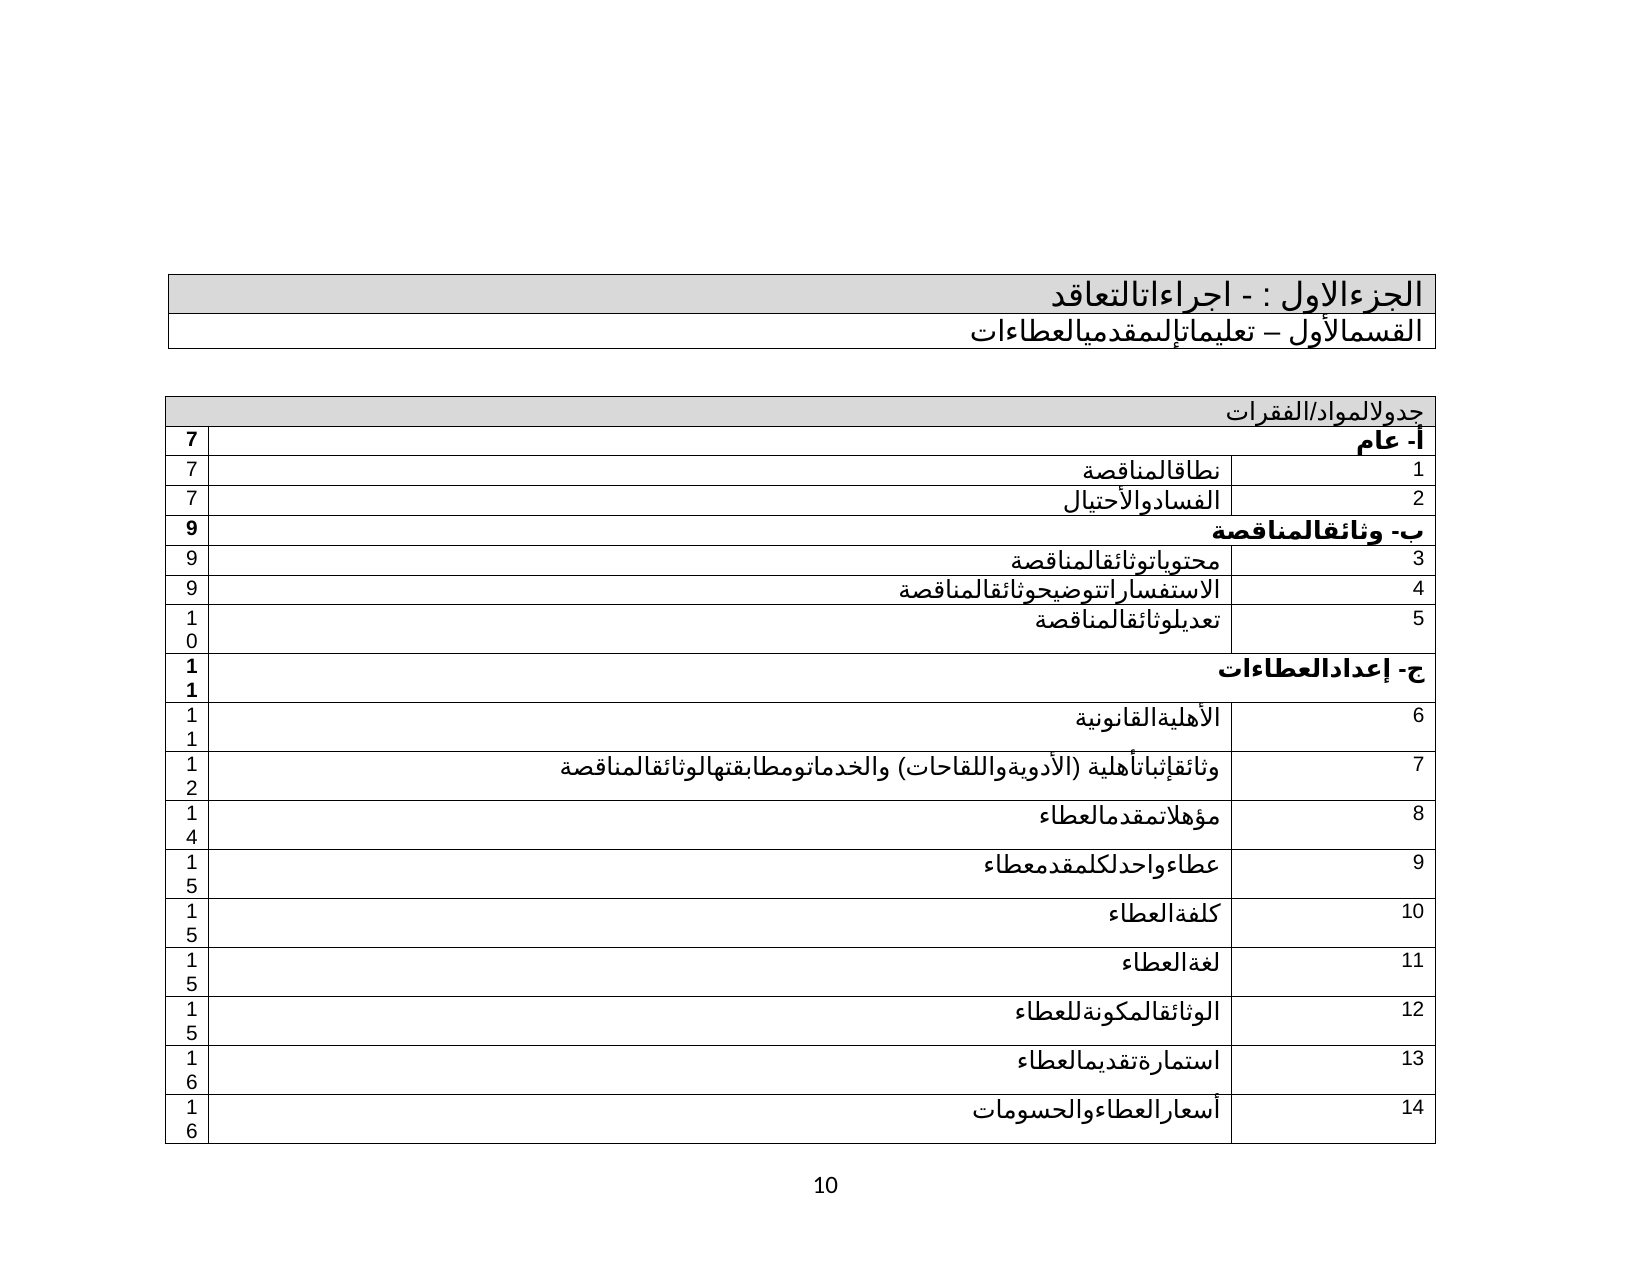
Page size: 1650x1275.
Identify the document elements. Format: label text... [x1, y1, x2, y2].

table_cell 16 [166, 1046, 208, 1094]
table_cell الاستفساراتتوضيحوثائقالمناقصة [209, 576, 1231, 604]
table_cell 14 [166, 801, 208, 849]
table_cell الفسادوالأحتيال [209, 486, 1231, 515]
table_header الجزءالاول : - اجراءاتالتعاقد [169, 275, 1435, 313]
table_cell القسمالأول – تعليماتإلىمقدميالعطاءات [169, 314, 1435, 348]
table_cell 12 [166, 752, 208, 800]
table_cell ب- وثائقالمناقصة [209, 516, 1435, 545]
table_cell محتوياتوثائقالمناقصة [209, 546, 1231, 574]
table_cell 5 [1232, 605, 1435, 653]
table_cell استمارةتقديمالعطاء [209, 1046, 1231, 1094]
table_cell 1 [1232, 456, 1435, 485]
table_cell 7 [166, 486, 208, 515]
table_cell الأهليةالقانونية [209, 703, 1231, 751]
table_cell 11 [166, 654, 208, 702]
table_cell 15 [166, 997, 208, 1045]
table_cell 13 [1232, 1046, 1435, 1094]
table_cell 4 [1232, 576, 1435, 604]
table_cell 8 [1232, 801, 1435, 849]
table_cell ج- إعدادالعطاءات [209, 654, 1435, 702]
table_cell مؤهلاتمقدمالعطاء [209, 801, 1231, 849]
table_cell لغةالعطاء [209, 948, 1231, 996]
table_cell 10 [1232, 899, 1435, 947]
table_cell 9 [166, 546, 208, 574]
table_cell 9 [166, 576, 208, 604]
table_cell 9 [166, 516, 208, 545]
table_cell 10 [166, 605, 208, 653]
table_cell أسعارالعطاءوالحسومات [209, 1095, 1231, 1143]
table_cell 3 [1232, 546, 1435, 574]
table_cell 2 [1232, 486, 1435, 515]
table_cell تعديلوثائقالمناقصة [209, 605, 1231, 653]
table_cell عطاءواحدلكلمقدمعطاء [209, 850, 1231, 898]
table_cell 15 [166, 948, 208, 996]
table_cell 7 [166, 456, 208, 485]
table_cell 11 [166, 703, 208, 751]
table_cell 7 [1232, 752, 1435, 800]
table_cell أ- عام [209, 427, 1435, 455]
table_header جدولالمواد/الفقرات [166, 397, 1435, 426]
table_cell 12 [1232, 997, 1435, 1045]
table_cell 15 [166, 899, 208, 947]
table_cell 11 [1232, 948, 1435, 996]
table_cell كلفةالعطاء [209, 899, 1231, 947]
table_cell 6 [1232, 703, 1435, 751]
table_cell وثائقإثباتأهلية (الأدويةواللقاحات) والخدماتومطابقتهالوثائقالمناقصة [209, 752, 1231, 800]
table_cell نطاقالمناقصة [209, 456, 1231, 485]
table_cell الوثائقالمكونةللعطاء [209, 997, 1231, 1045]
table_cell 15 [166, 850, 208, 898]
table_cell 14 [1232, 1095, 1435, 1143]
table_cell 9 [1232, 850, 1435, 898]
table_cell 7 [166, 427, 208, 455]
table_cell 16 [166, 1095, 208, 1143]
